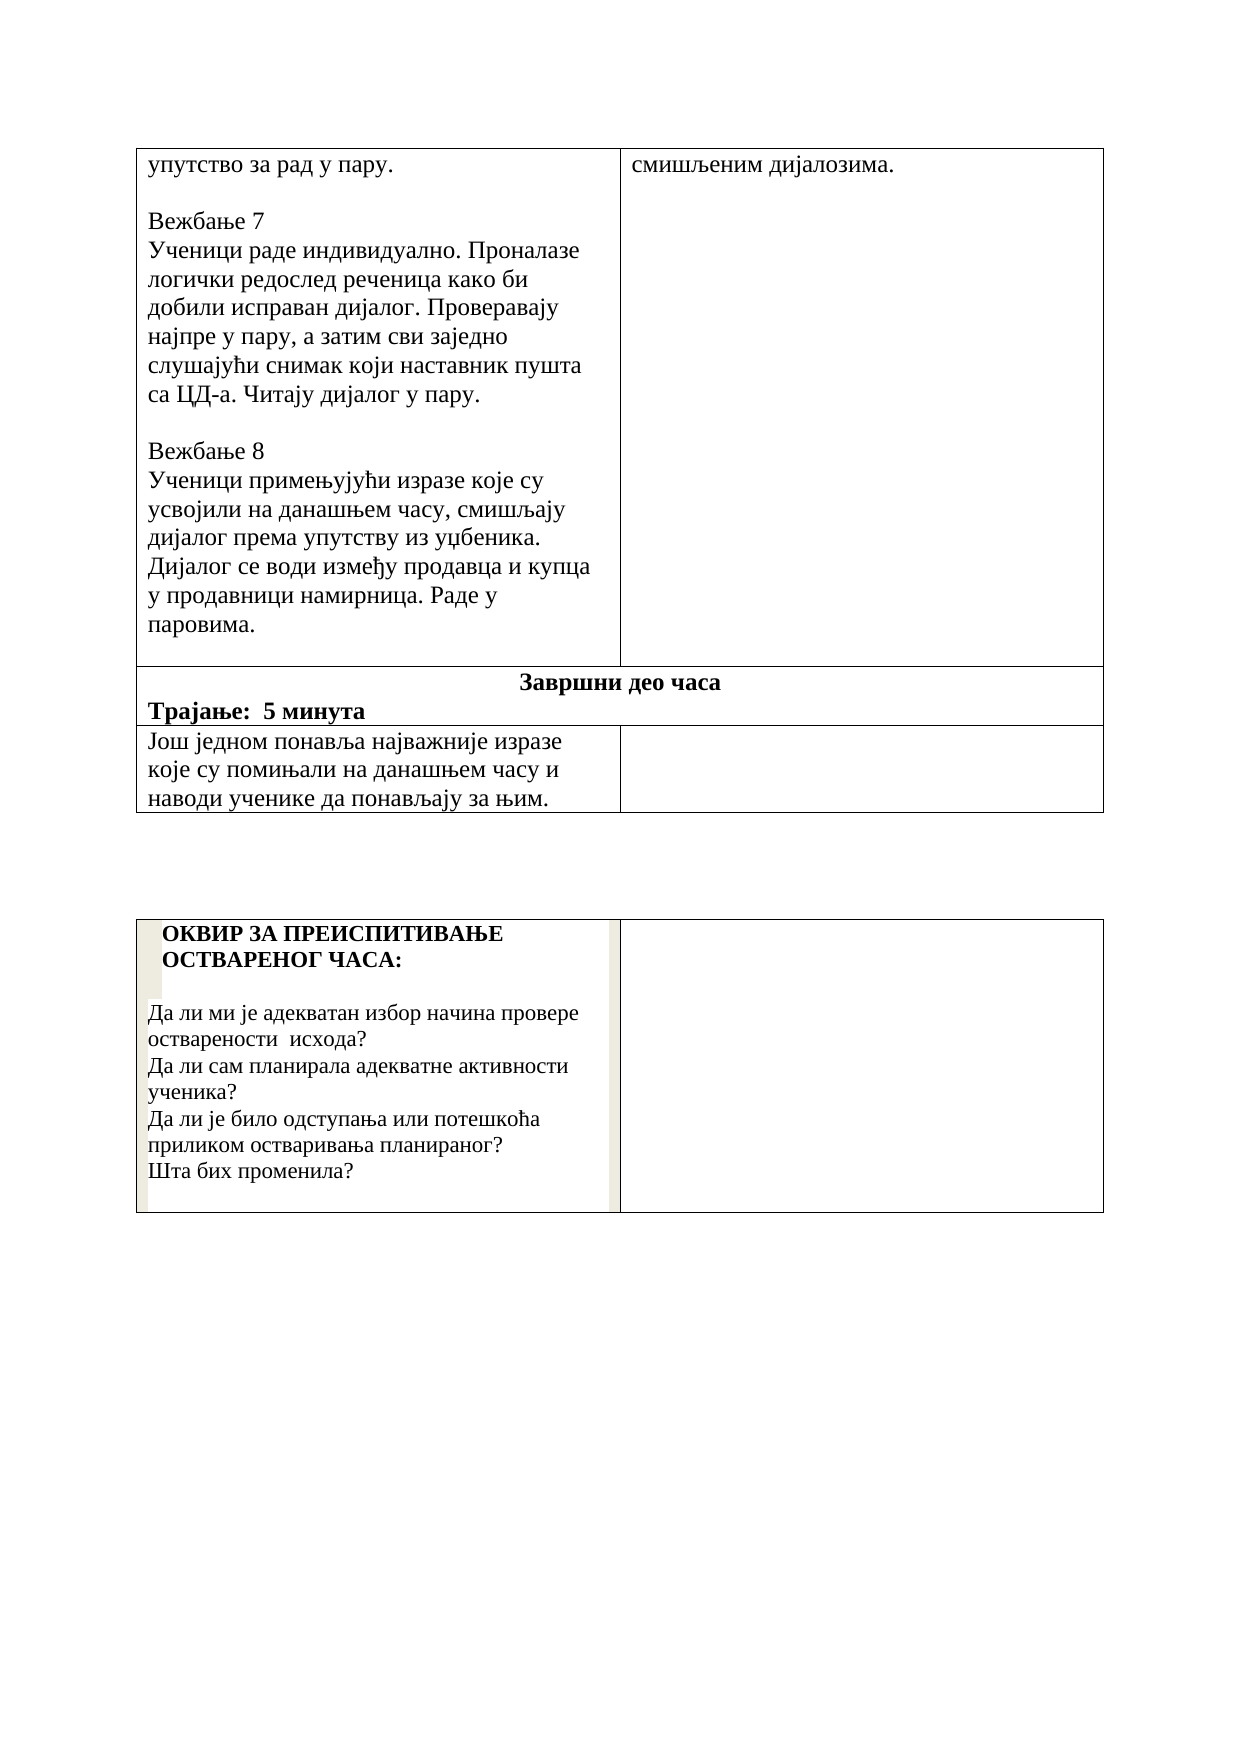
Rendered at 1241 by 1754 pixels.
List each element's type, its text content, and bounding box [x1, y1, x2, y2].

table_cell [137, 149, 620, 666]
table_cell Завршни део часа Трајање: 5 минута [137, 667, 1103, 725]
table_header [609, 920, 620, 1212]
table_cell [621, 726, 1103, 812]
table_header [621, 920, 1103, 1212]
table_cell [621, 149, 1103, 666]
table_cell Још једном понавља најважније изразе које су помињали на данашњем часу и наводи ученике да понављају за њим. [137, 726, 620, 812]
